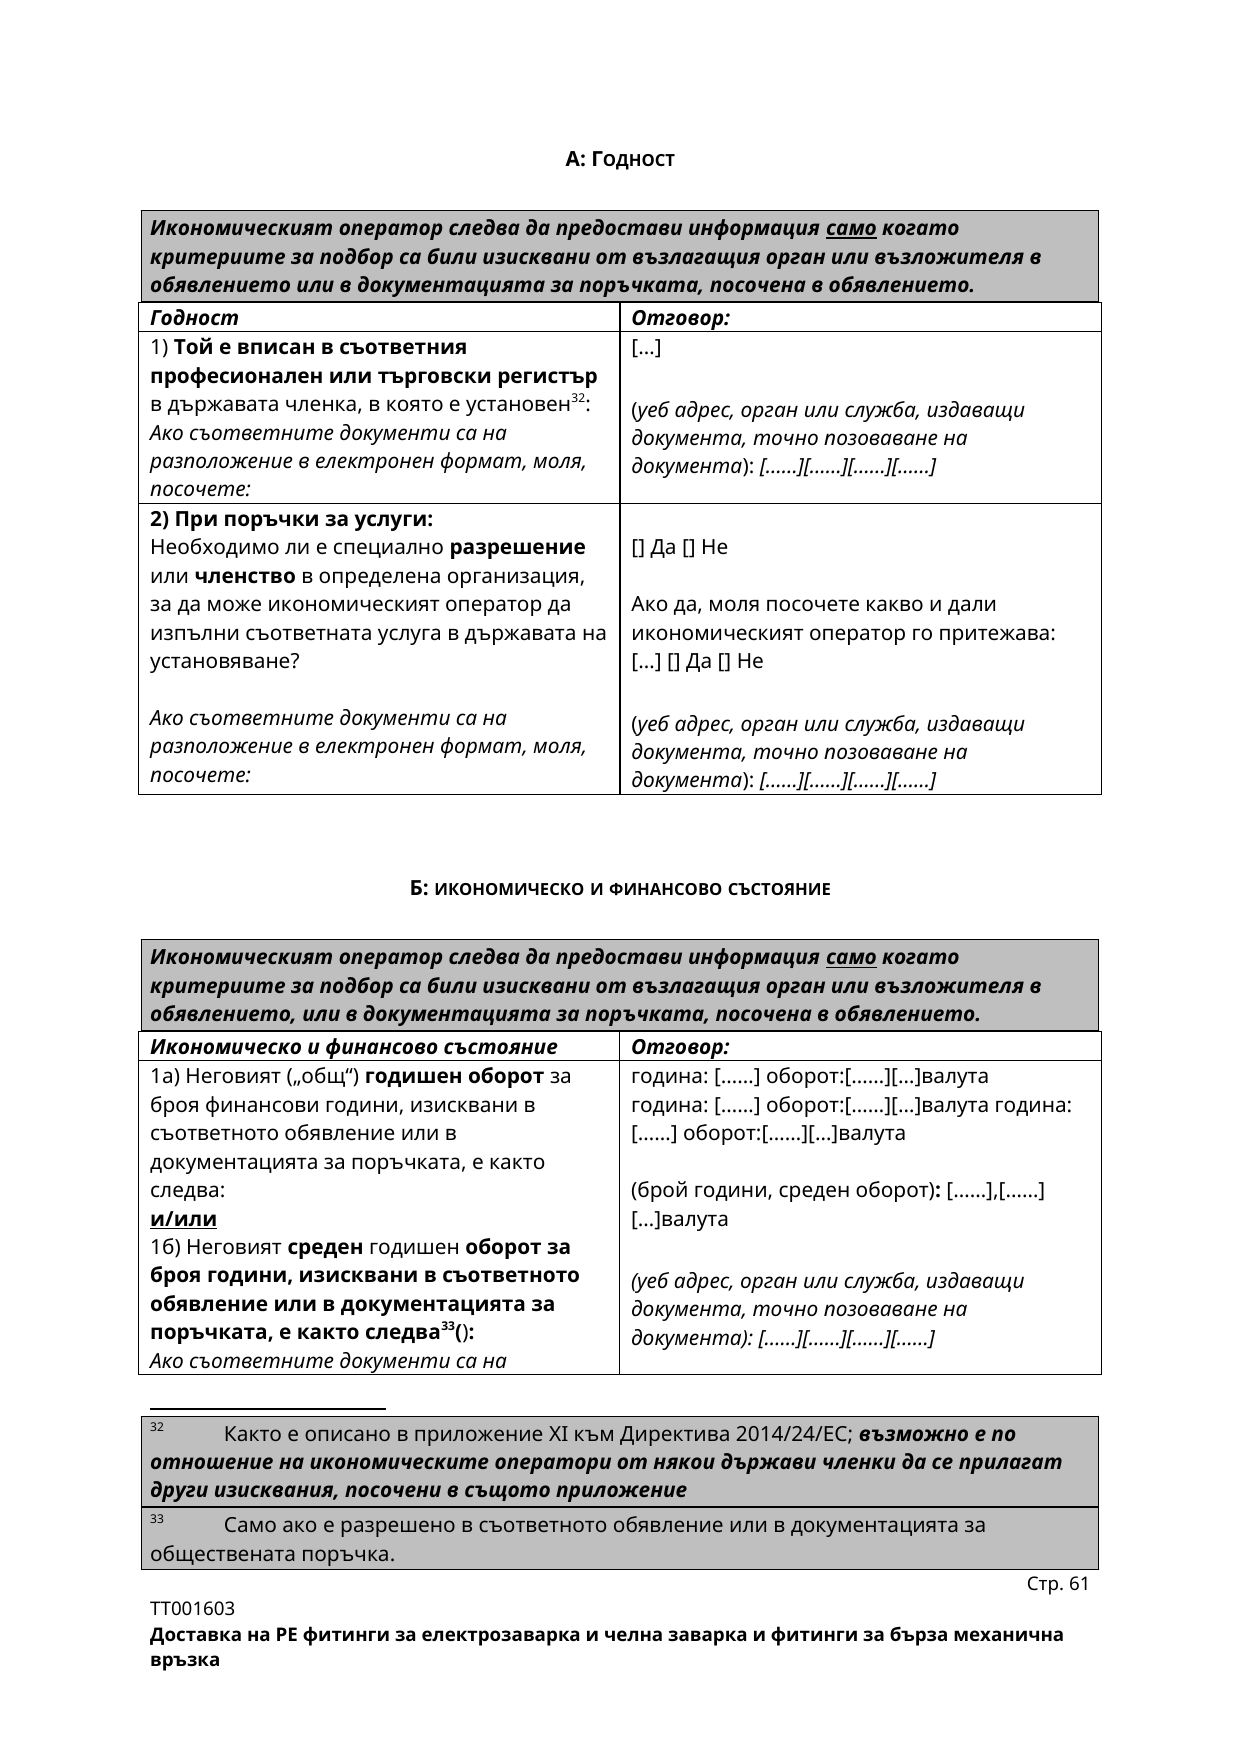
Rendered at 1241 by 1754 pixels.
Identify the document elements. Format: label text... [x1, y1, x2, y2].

table_cell [] Да [] Не Ако да, моля посочете какво и дали икономическият оператор го притежава: […] [] Да [] Не (уеб адрес, орган или служба, издаващи документа, точно позоваване на документа): [……][……][……][……] [621, 504, 1101, 794]
table_cell 2) При поръчки за услуги: Необходимо ли е специално разрешение или членство в определена организация, за да може икономическият оператор да изпълни съответната услуга в държавата на установяване? Ако съответните документи са на разположение в електронен формат, моля, посочете: [139, 504, 619, 794]
title А: Годност [150, 144, 1090, 173]
text Икономическият оператор следва да предостави информация само когато критериите за подбор са били изисквани от възлагащия орган или възложителя в обявлението или в документацията за поръчката, посочена в обявлението. [142, 211, 1098, 301]
text Икономическият оператор следва да предостави информация само когато критериите за подбор са били изисквани от възлагащия орган или възложителя в обявлението, или в документацията за поръчката, посочена в обявлението. [142, 940, 1098, 1030]
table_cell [139, 1061, 619, 1374]
table_cell 1) Той е вписан в съответния професионален или търговски регистър в държавата членка, в която е установен: Ако съответните документи са на разположение в електронен формат, моля, посочете: [139, 332, 619, 503]
title Б: икономическо и финансово състояние [150, 873, 1090, 902]
table_header Отговор: [621, 303, 1101, 331]
table_header Икономическо и финансово състояние [139, 1032, 619, 1060]
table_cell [620, 1061, 1101, 1374]
table_header Годност [139, 303, 619, 331]
table_cell […] (уеб адрес, орган или служба, издаващи документа, точно позоваване на документа): [……][……][……][……] [621, 332, 1101, 503]
table_header Отговор: [620, 1032, 1101, 1060]
